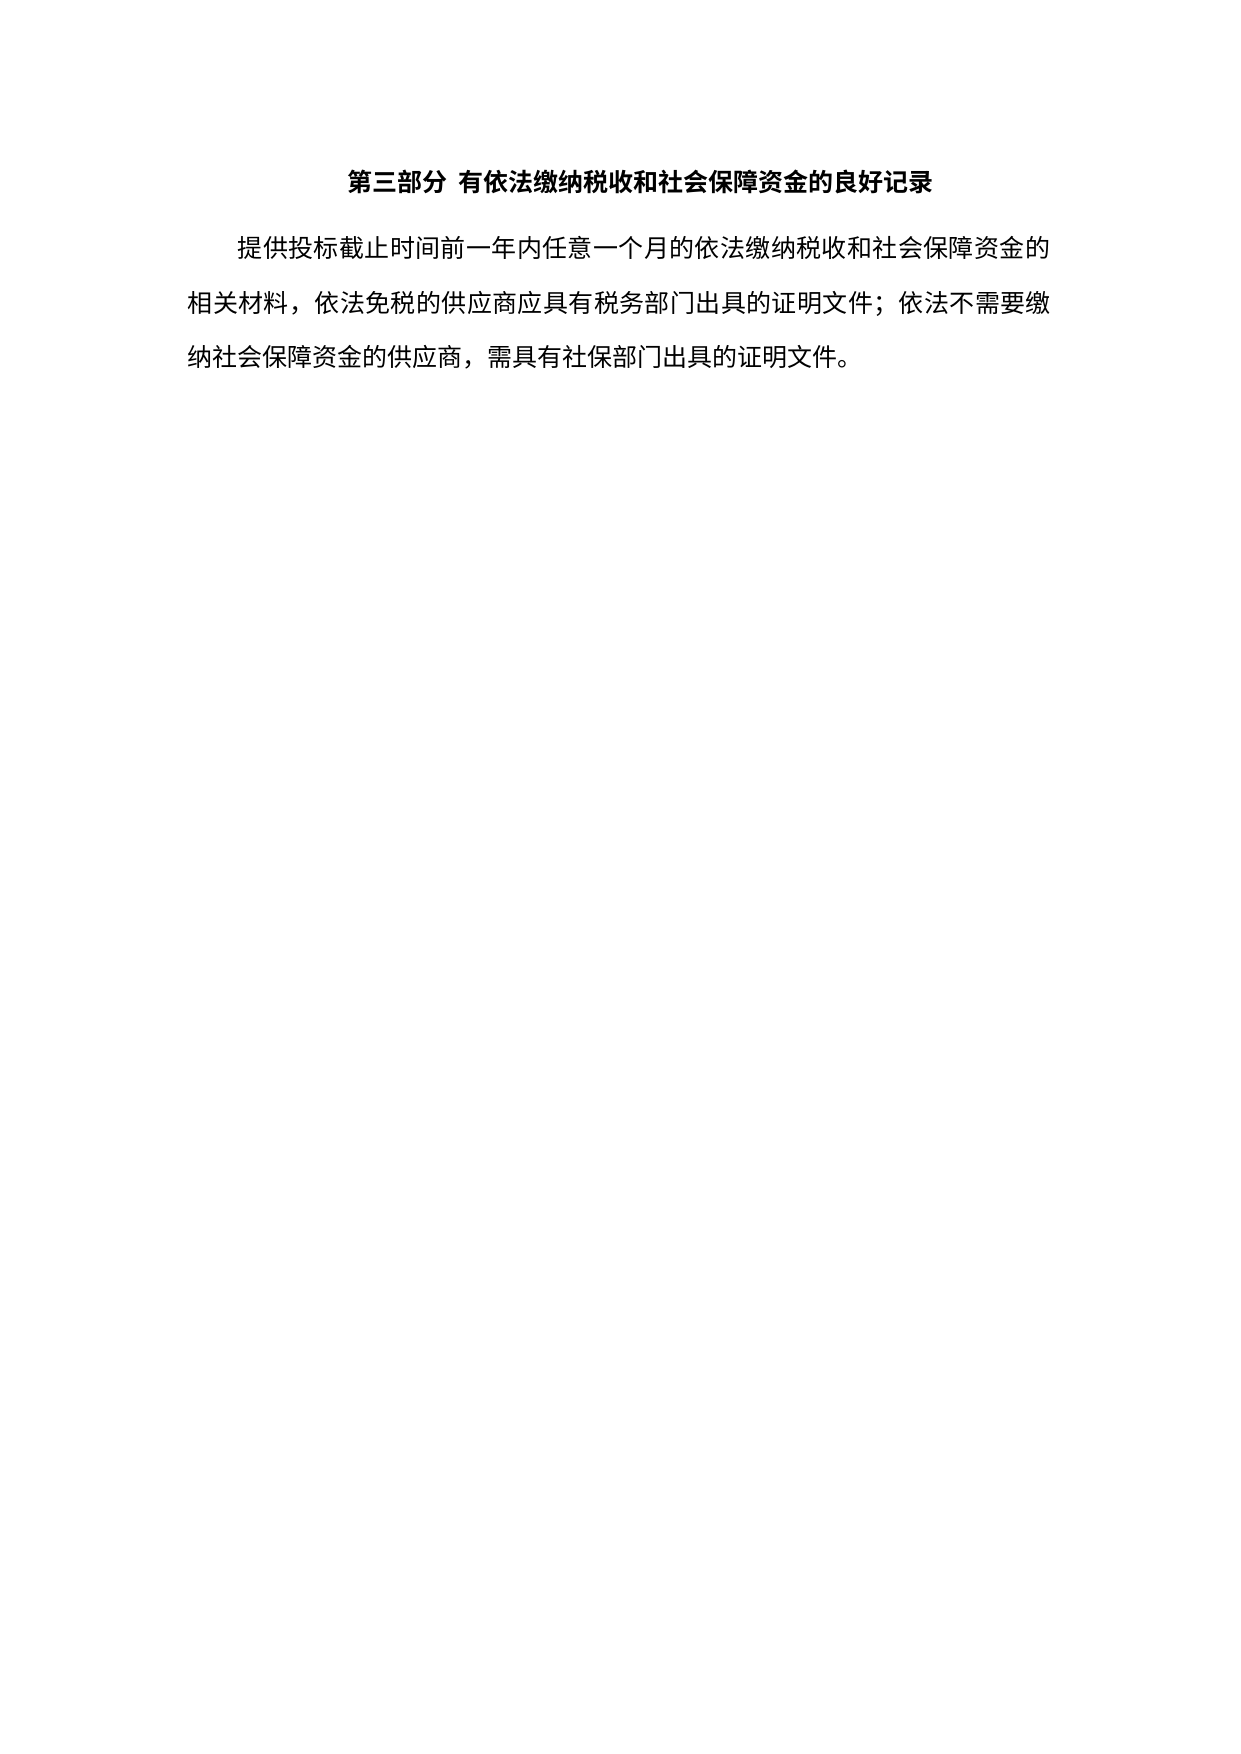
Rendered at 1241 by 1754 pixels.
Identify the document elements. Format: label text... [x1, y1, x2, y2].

text 提供投标截止时间前一年内任意一个月的依法缴纳税收和社会保障资金的相关材料，依法免税的供应商应具有税务部门出具的证明文件；依法不需要缴纳社会保障资金的供应商，需具有社保部门出具的证明文件。 [187, 229, 1053, 374]
text 第三部分 有依法缴纳税收和社会保障资金的良好记录 [187, 162, 1093, 198]
